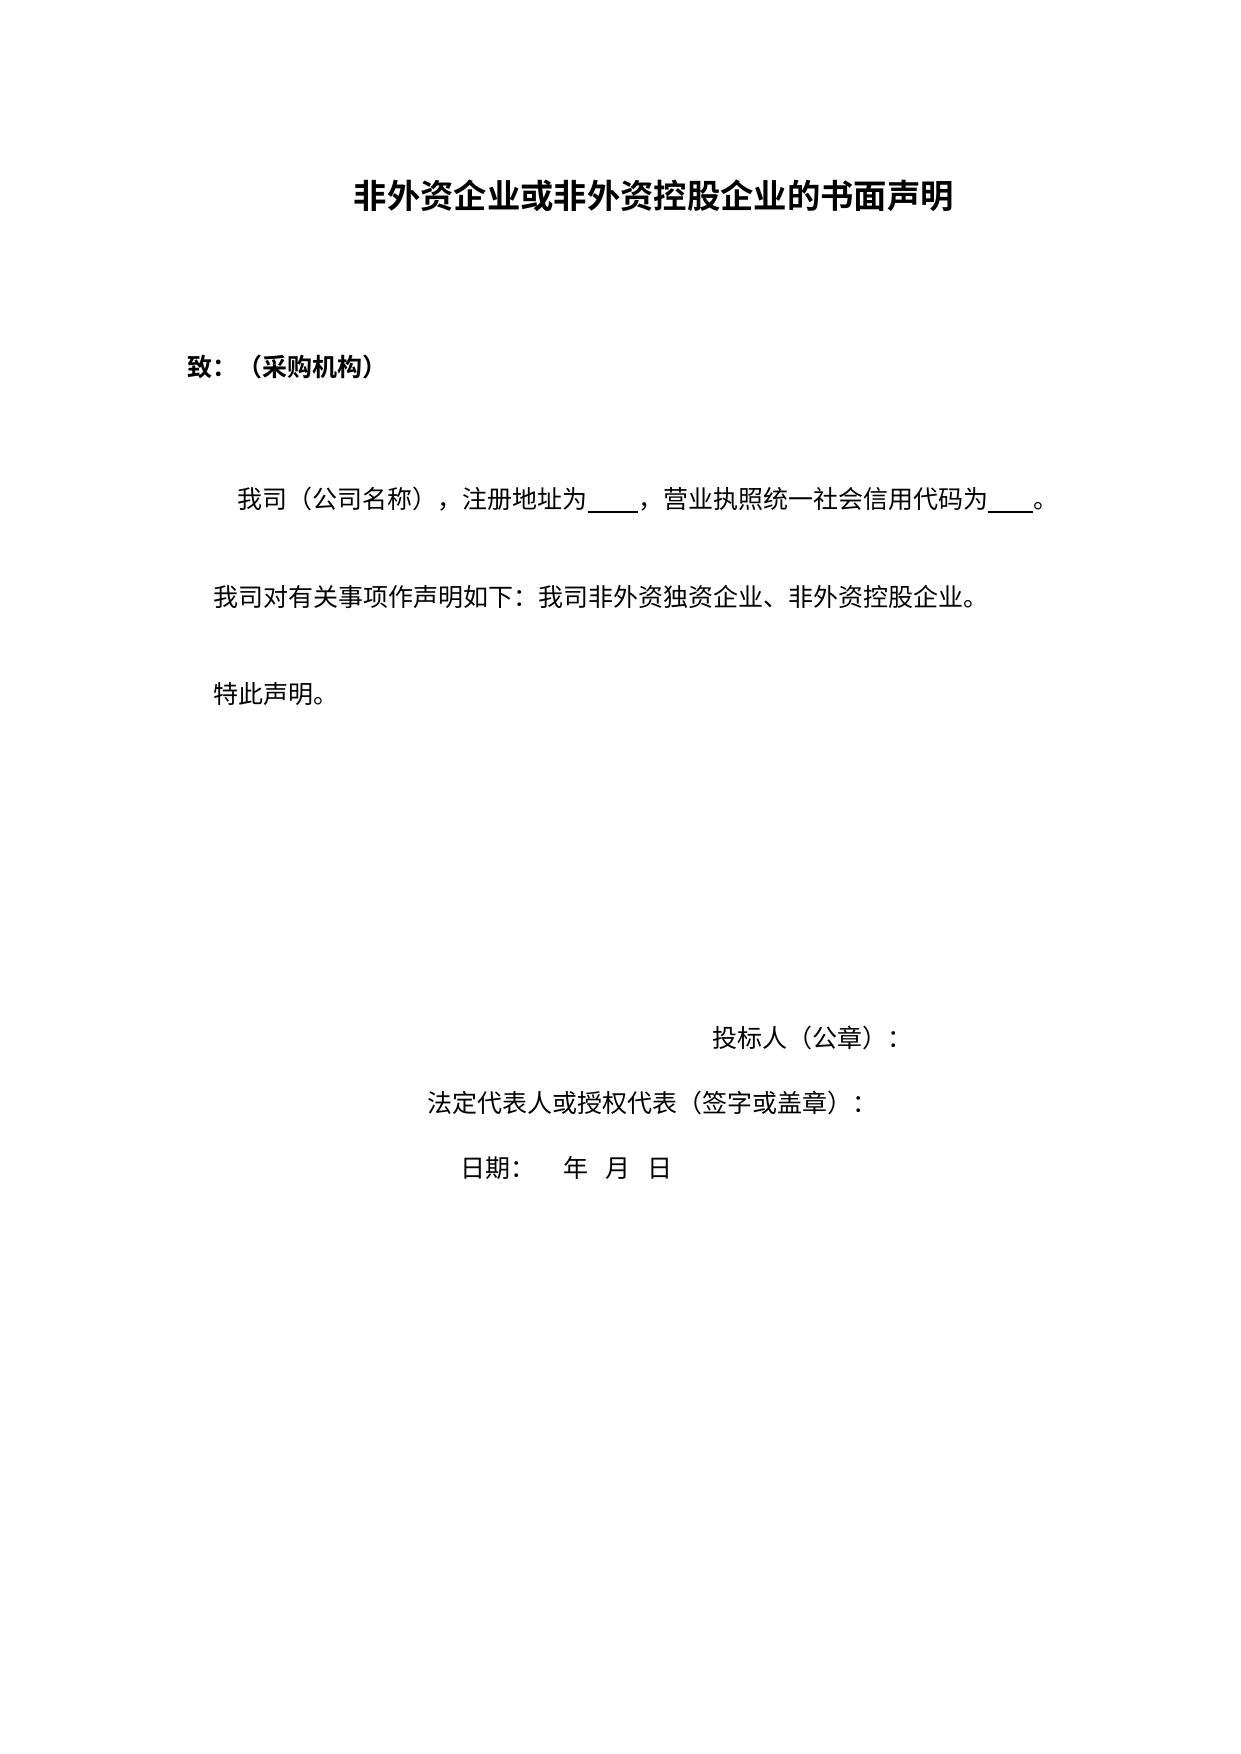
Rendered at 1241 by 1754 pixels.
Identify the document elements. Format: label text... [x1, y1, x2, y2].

text 非外资企业或非外资控股企业的书面声明 [187, 162, 1053, 227]
text 法定代表人或授权代表（签字或盖章）： [187, 1069, 1053, 1134]
text 致：（采购机构） [187, 333, 1053, 398]
text 投标人（公章）： [187, 1004, 1053, 1069]
text 我司（公司名称），注册地址为 ，营业执照统一社会信用代码为 。 我司对有关事项作声明如下：我司非外资独资企业、非外资控股企业。 特此声明。 [187, 466, 1053, 726]
text 日期： 年 月 日 [187, 1134, 1053, 1199]
